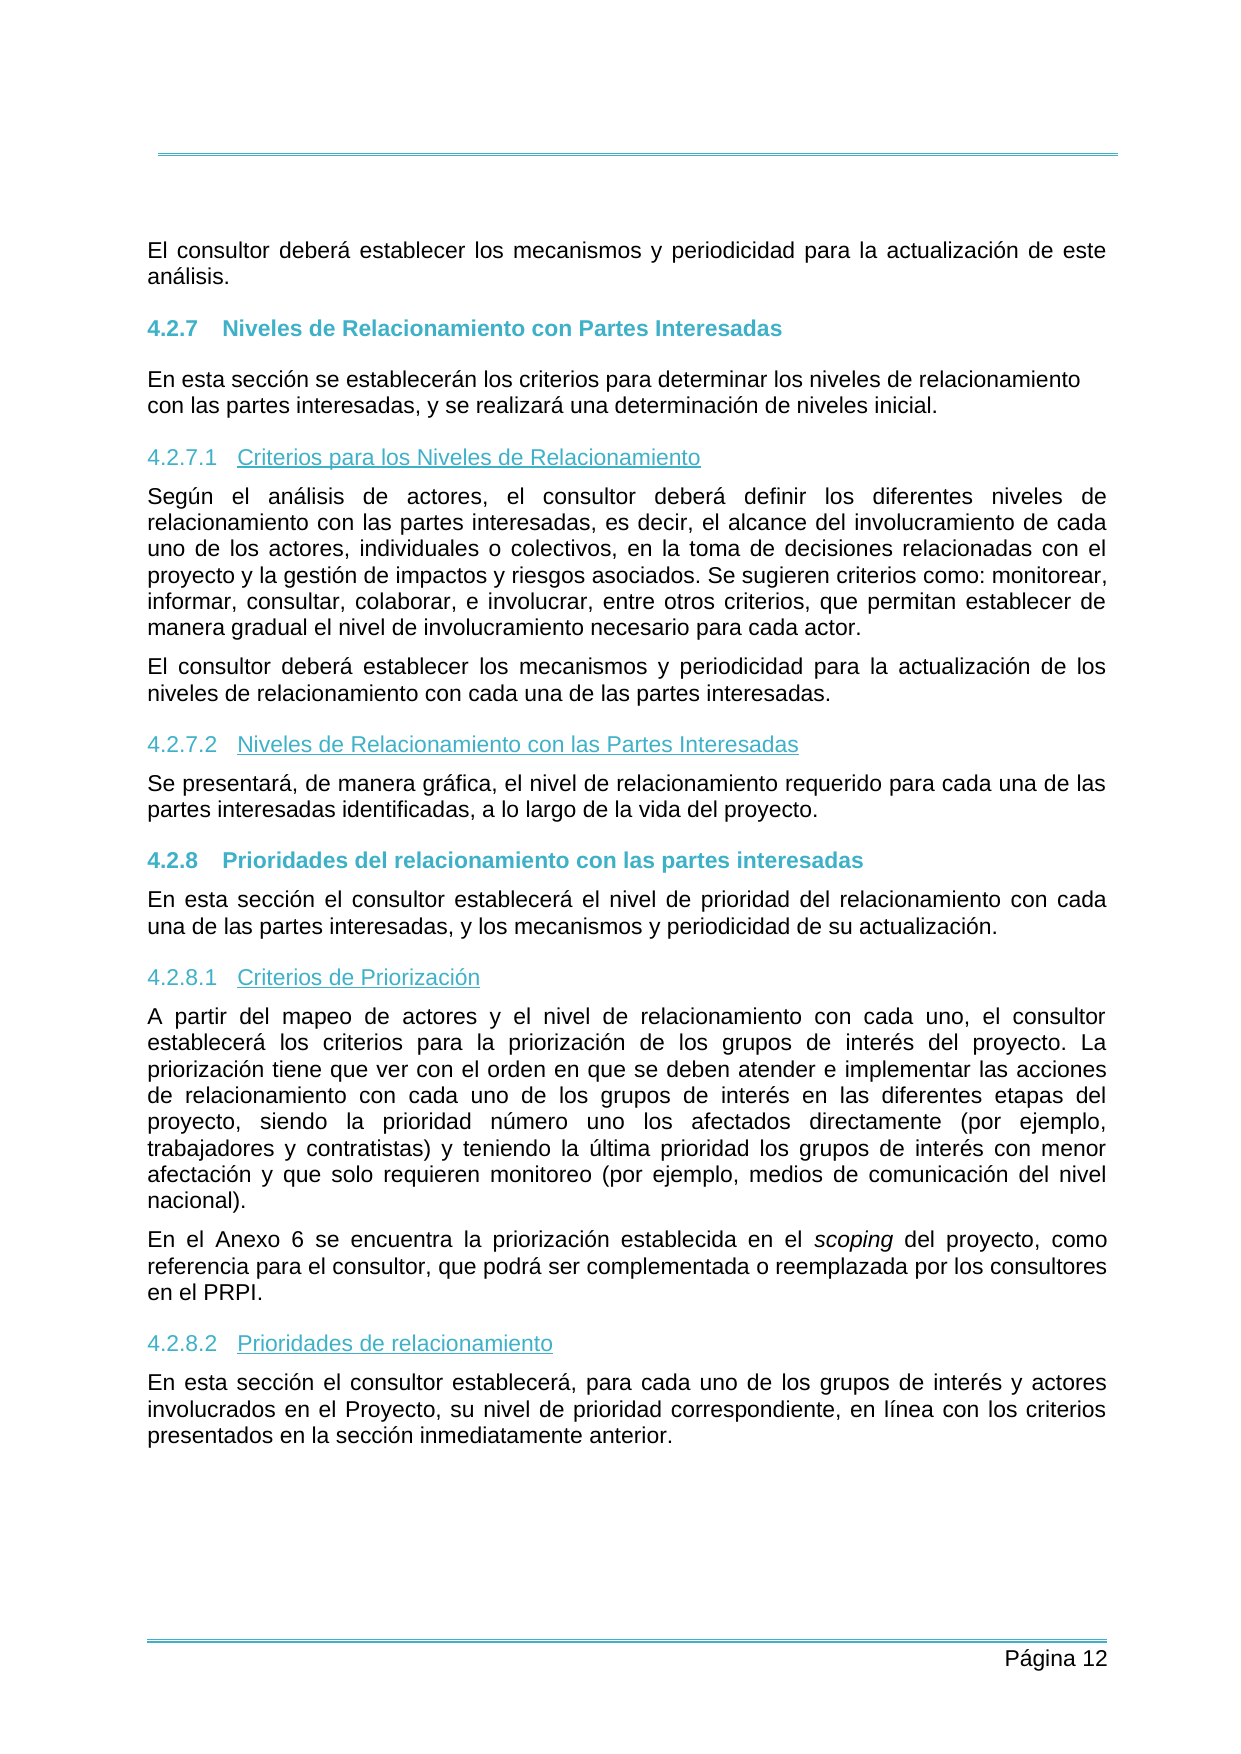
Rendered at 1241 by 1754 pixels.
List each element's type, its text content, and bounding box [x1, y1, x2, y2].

text El consultor deberá establecer los mecanismos y periodicidad para la actualización de los niveles de relacionamiento con cada una de las partes interesadas. [147, 653, 1107, 706]
text El consultor deberá establecer los mecanismos y periodicidad para la actualización de este análisis. [147, 237, 1107, 290]
text En esta sección el consultor establecerá el nivel de prioridad del relacionamiento con cada una de las partes interesadas, y los mecanismos y periodicidad de su actualización. [147, 886, 1107, 939]
text Se presentará, de manera gráfica, el nivel de relacionamiento requerido para cada una de las partes interesadas identificadas, a lo largo de la vida del proyecto. [147, 770, 1107, 822]
text En el Anexo 6 se encuentra la priorización establecida en el scoping del proyecto, como referencia para el consultor, que podrá ser complementada o reemplazada por los consultores en el PRPI. [147, 1226, 1107, 1305]
text En esta sección se establecerán los criterios para determinar los niveles de relacionamiento con las partes interesadas, y se realizará una determinación de niveles inicial. [147, 366, 1107, 419]
subtitle Niveles de Relacionamiento con las Partes Interesadas [147, 731, 1107, 757]
text En esta sección el consultor establecerá, para cada uno de los grupos de interés y actores involucrados en el Proyecto, su nivel de prioridad correspondiente, en línea con los criterios presentados en la sección inmediatamente anterior. [147, 1369, 1107, 1448]
subtitle Prioridades del relacionamiento con las partes interesadas [147, 847, 1107, 874]
text A partir del mapeo de actores y el nivel de relacionamiento con cada uno, el consultor establecerá los criterios para la priorización de los grupos de interés del proyecto. La priorización tiene que ver con el orden en que se deben atender e implementar las acciones de relacionamiento con cada uno de los grupos de interés en las diferentes etapas del proyecto, siendo la prioridad número uno los afectados directamente (por ejemplo, trabajadores y contratistas) y teniendo la última prioridad los grupos de interés con menor afectación y que solo requieren monitoreo (por ejemplo, medios de comunicación del nivel nacional). [147, 1003, 1107, 1214]
subtitle Criterios para los Niveles de Relacionamiento [147, 444, 1107, 470]
subtitle Criterios de Priorización [147, 964, 1107, 990]
text Según el análisis de actores, el consultor deberá definir los diferentes niveles de relacionamiento con las partes interesadas, es decir, el alcance del involucramiento de cada uno de los actores, individuales o colectivos, en la toma de decisiones relacionadas con el proyecto y la gestión de impactos y riesgos asociados. Se sugieren criterios como: monitorear, informar, consultar, colaborar, e involucrar, entre otros criterios, que permitan establecer de manera gradual el nivel de involucramiento necesario para cada actor. [147, 483, 1107, 641]
subtitle Niveles de Relacionamiento con Partes Interesadas [147, 315, 1107, 341]
subtitle Prioridades de relacionamiento [147, 1330, 1107, 1357]
